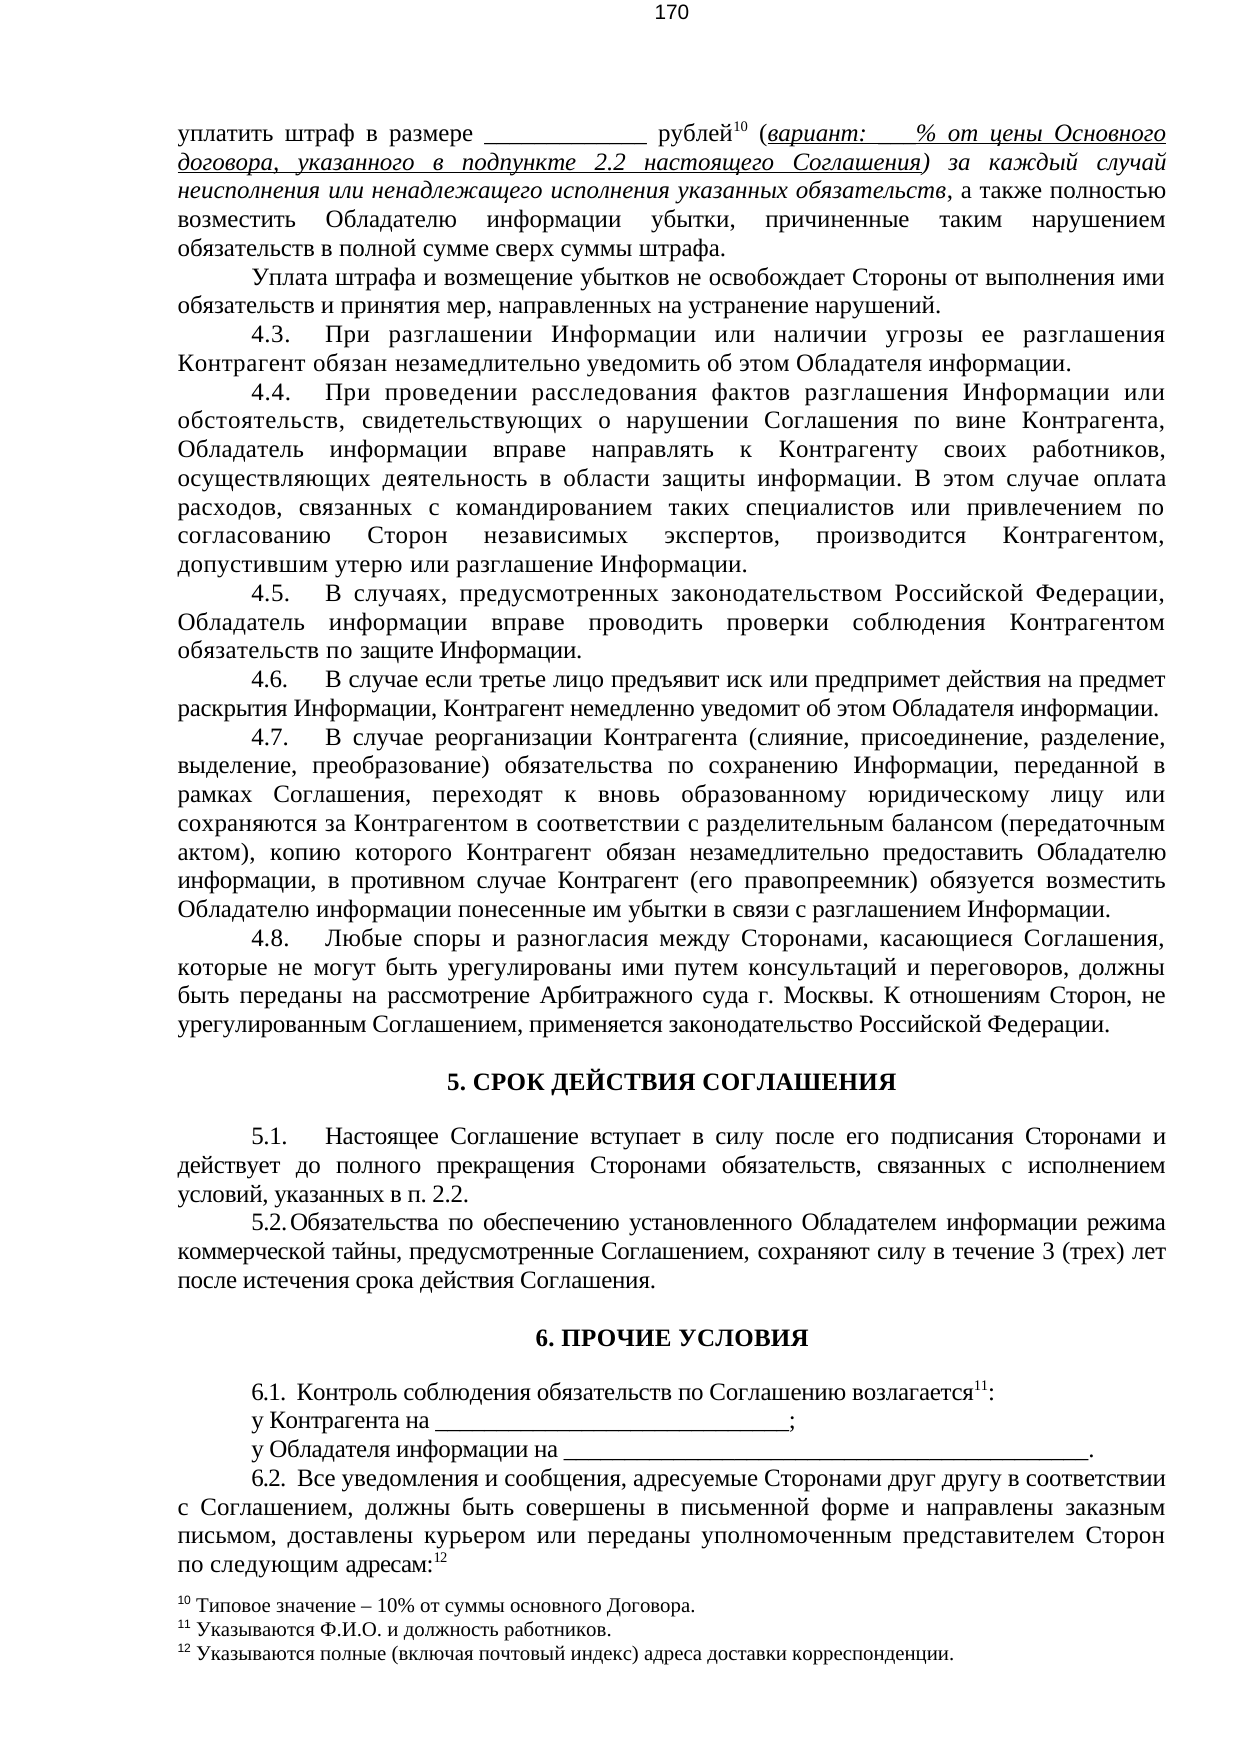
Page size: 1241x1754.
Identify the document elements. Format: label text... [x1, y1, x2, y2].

text 6. ПРОЧИЕ УСЛОВИЯ [178, 1323, 1166, 1352]
list В случаях, предусмотренных законодательством Российской Федерации, Обладатель информации вправе проводить проверки соблюдения Контрагентом обязательств по защите Информации. [177, 578, 1166, 664]
list Обязательства по обеспечению установленного Обладателем информации режима коммерческой тайны, предусмотренные Соглашением, сохраняют силу в течение 3 (трех) лет после истечения срока действия Соглашения. [177, 1207, 1166, 1294]
list При проведении расследования фактов разглашения Информации или обстоятельств, свидетельствующих о нарушении Соглашения по вине Контрагента, Обладатель информации вправе направлять к Контрагенту своих работников, осуществляющих деятельность в области защиты информации. В этом случае оплата расходов, связанных с командированием таких специалистов или привлечением по согласованию Сторон независимых экспертов, производится Контрагентом, допустившим утерю или разглашение Информации. [177, 377, 1166, 578]
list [177, 118, 1166, 262]
list Любые споры и разногласия между Сторонами, касающиеся Соглашения, которые не могут быть урегулированы ими путем консультаций и переговоров, должны быть переданы на рассмотрение Арбитражного суда г. Москвы. К отношениям Сторон, не урегулированным Соглашением, применяется законодательство Российской Федерации. [177, 923, 1166, 1038]
list При разглашении Информации или наличии угрозы ее разглашения Контрагент обязан незамедлительно уведомить об этом Обладателя информации. [177, 319, 1166, 377]
list В случае если третье лицо предъявит иск или предпримет действия на предмет раскрытия Информации, Контрагент немедленно уведомит об этом Обладателя информации. [177, 664, 1166, 722]
text Уплата штрафа и возмещение убытков не освобождает Стороны от выполнения ими обязательств и принятия мер, направленных на устранение нарушений. [177, 262, 1166, 319]
text у Контрагента на _____________________________; [177, 1406, 1166, 1434]
text у Обладателя информации на ___________________________________________. [177, 1434, 1166, 1463]
text 5. СРОК ДЕЙСТВИЯ СОГЛАШЕНИЯ [177, 1067, 1166, 1096]
text 6.1. Контроль соблюдения обязательств по Соглашению возлагается: [177, 1377, 1166, 1406]
list В случае реорганизации Контрагента (слияние, присоединение, разделение, выделение, преобразование) обязательства по сохранению Информации, переданной в рамках Соглашения, переходят к вновь образованному юридическому лицу или сохраняются за Контрагентом в соответствии с разделительным балансом (передаточным актом), копию которого Контрагент обязан незамедлительно предоставить Обладателю информации, в противном случае Контрагент (его правопреемник) обязуется возместить Обладателю информации понесенные им убытки в связи с разглашением Информации. [177, 722, 1166, 923]
text 6.2. Все уведомления и сообщения, адресуемые Сторонами друг другу в соответствии с Соглашением, должны быть совершены в письменной форме и направлены заказным письмом, доставлены курьером или переданы уполномоченным представителем Сторон по следующим адресам: [177, 1463, 1166, 1578]
list Настоящее Соглашение вступает в силу после его подписания Сторонами и действует до полного прекращения Сторонами обязательств, связанных с исполнением условий, указанных в п. 2.2. [177, 1121, 1166, 1207]
